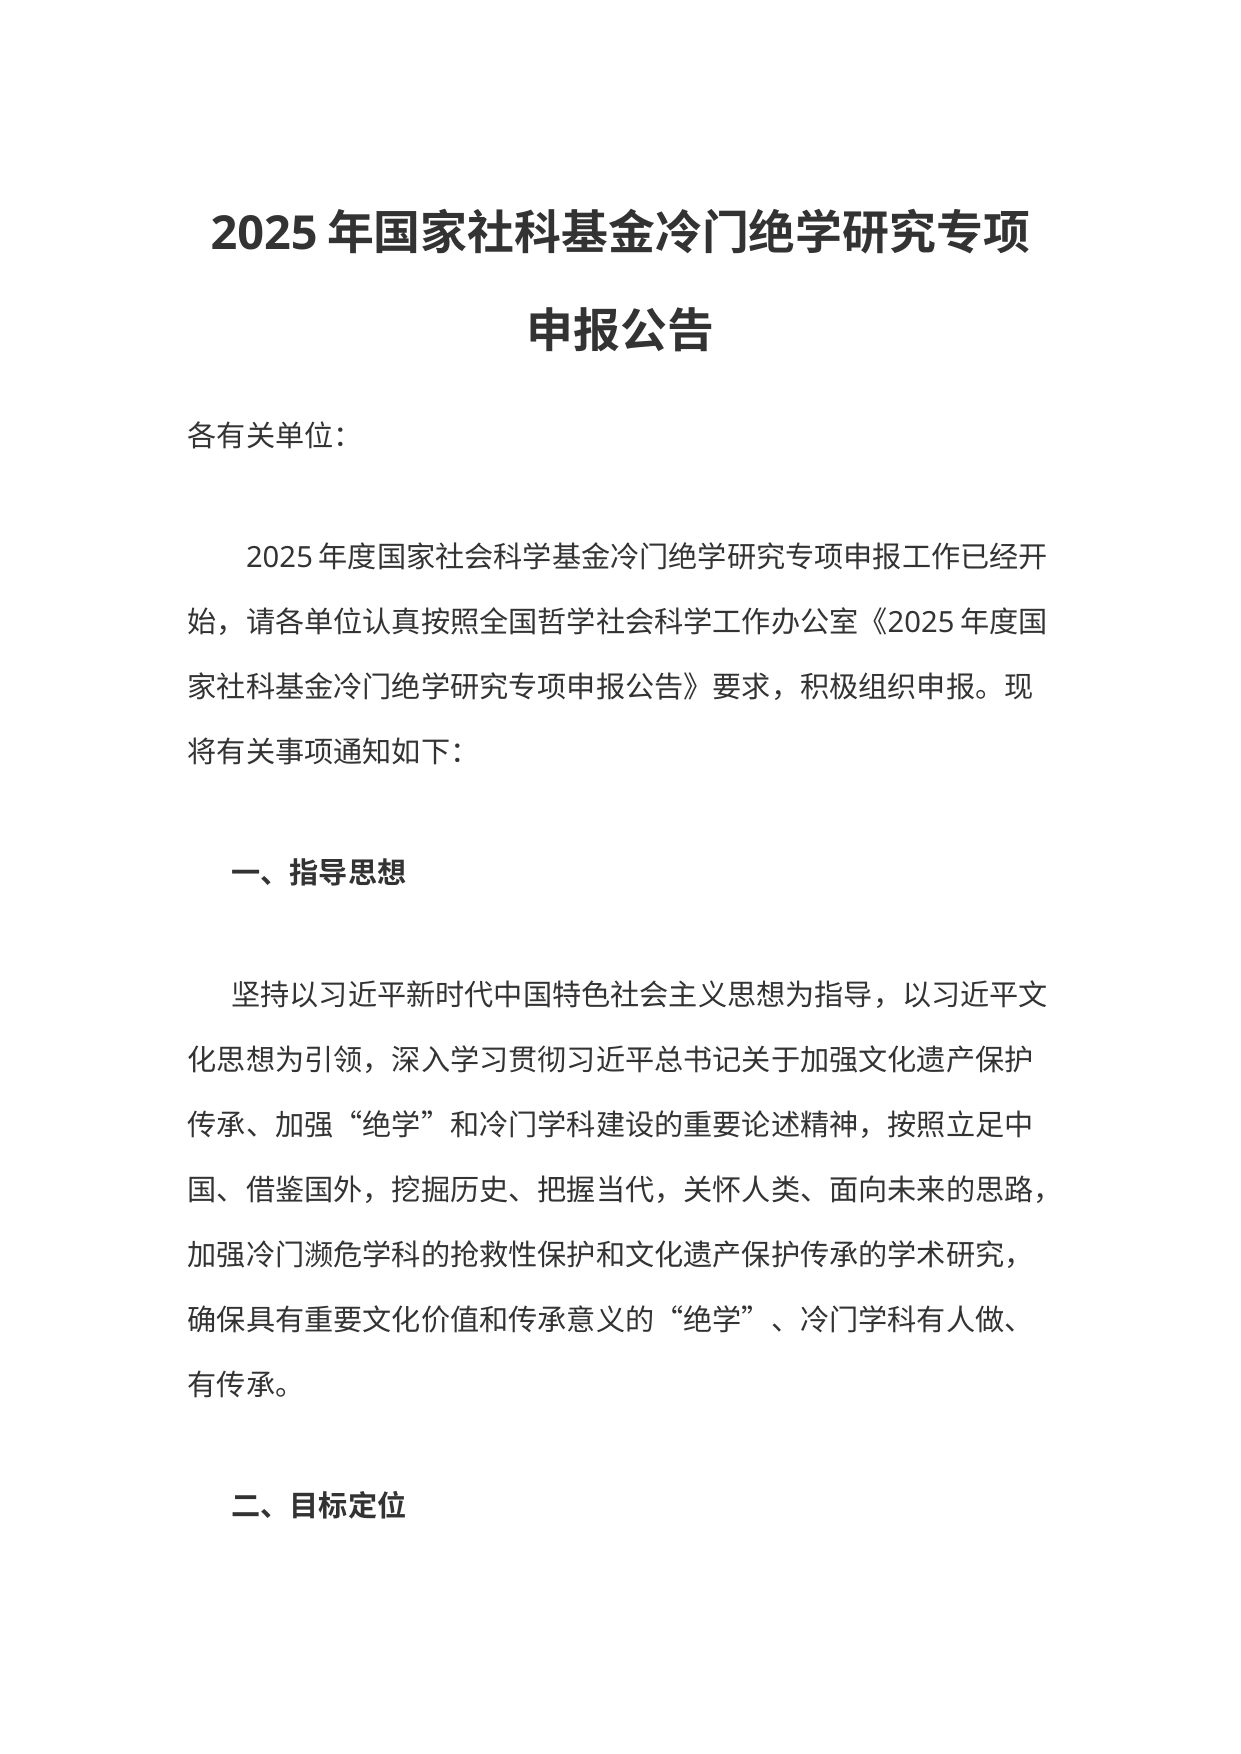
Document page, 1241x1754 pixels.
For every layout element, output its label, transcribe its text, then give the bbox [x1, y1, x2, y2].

subtitle 各有关单位： [187, 401, 1053, 466]
text 2025年度国家社会科学基金冷门绝学研究专项申报工作已经开始，请各单位认真按照全国哲学社会科学工作办公室《2025年度国家社科基金冷门绝学研究专项申报公告》要求，积极组织申报。现将有关事项通知如下： [187, 522, 1053, 782]
text 二、目标定位 [187, 1472, 1053, 1537]
subtitle 2025年国家社科基金冷门绝学研究专项申报公告 [187, 181, 1053, 376]
text 一、指导思想 [187, 839, 1053, 904]
text 坚持以习近平新时代中国特色社会主义思想为指导，以习近平文化思想为引领，深入学习贯彻习近平总书记关于加强文化遗产保护传承、加强“绝学”和冷门学科建设的重要论述精神，按照立足中国、借鉴国外，挖掘历史、把握当代，关怀人类、面向未来的思路，加强冷门濒危学科的抢救性保护和文化遗产保护传承的学术研究，确保具有重要文化价值和传承意义的“绝学”、冷门学科有人做、有传承。 [187, 960, 1053, 1415]
